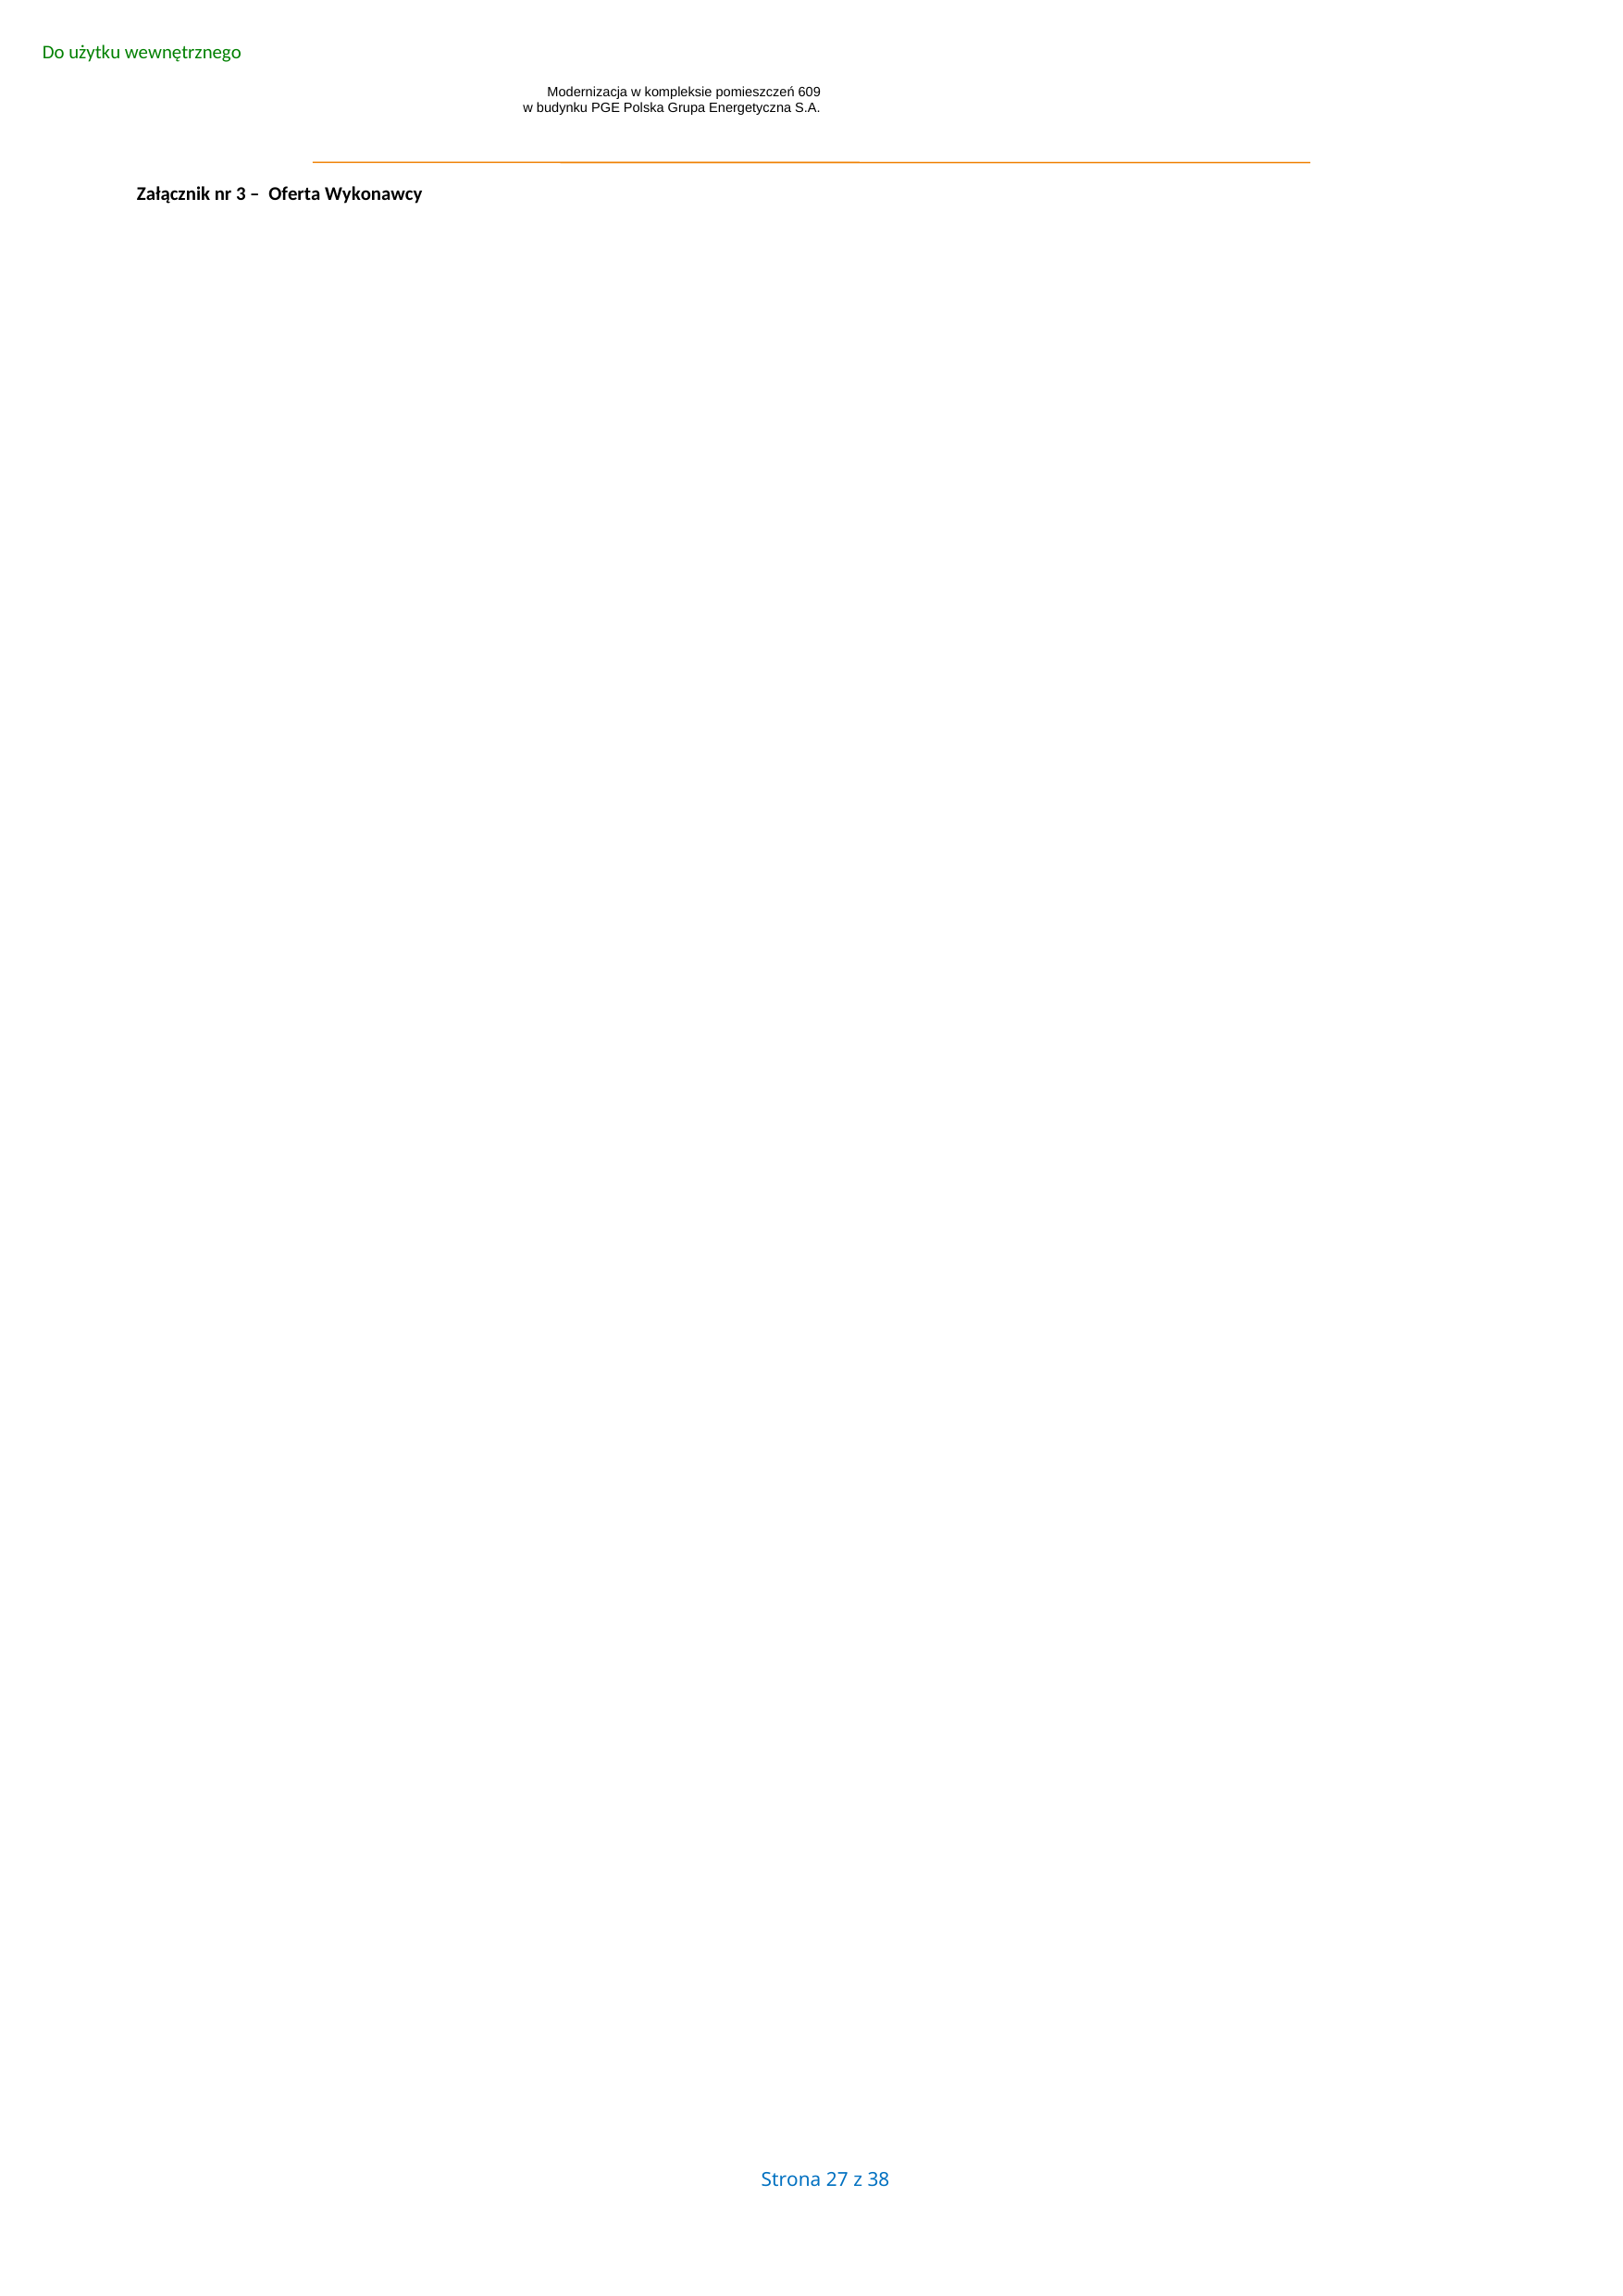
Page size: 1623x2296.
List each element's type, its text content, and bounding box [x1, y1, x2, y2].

text Oferta Wykonawcy [137, 182, 1486, 205]
